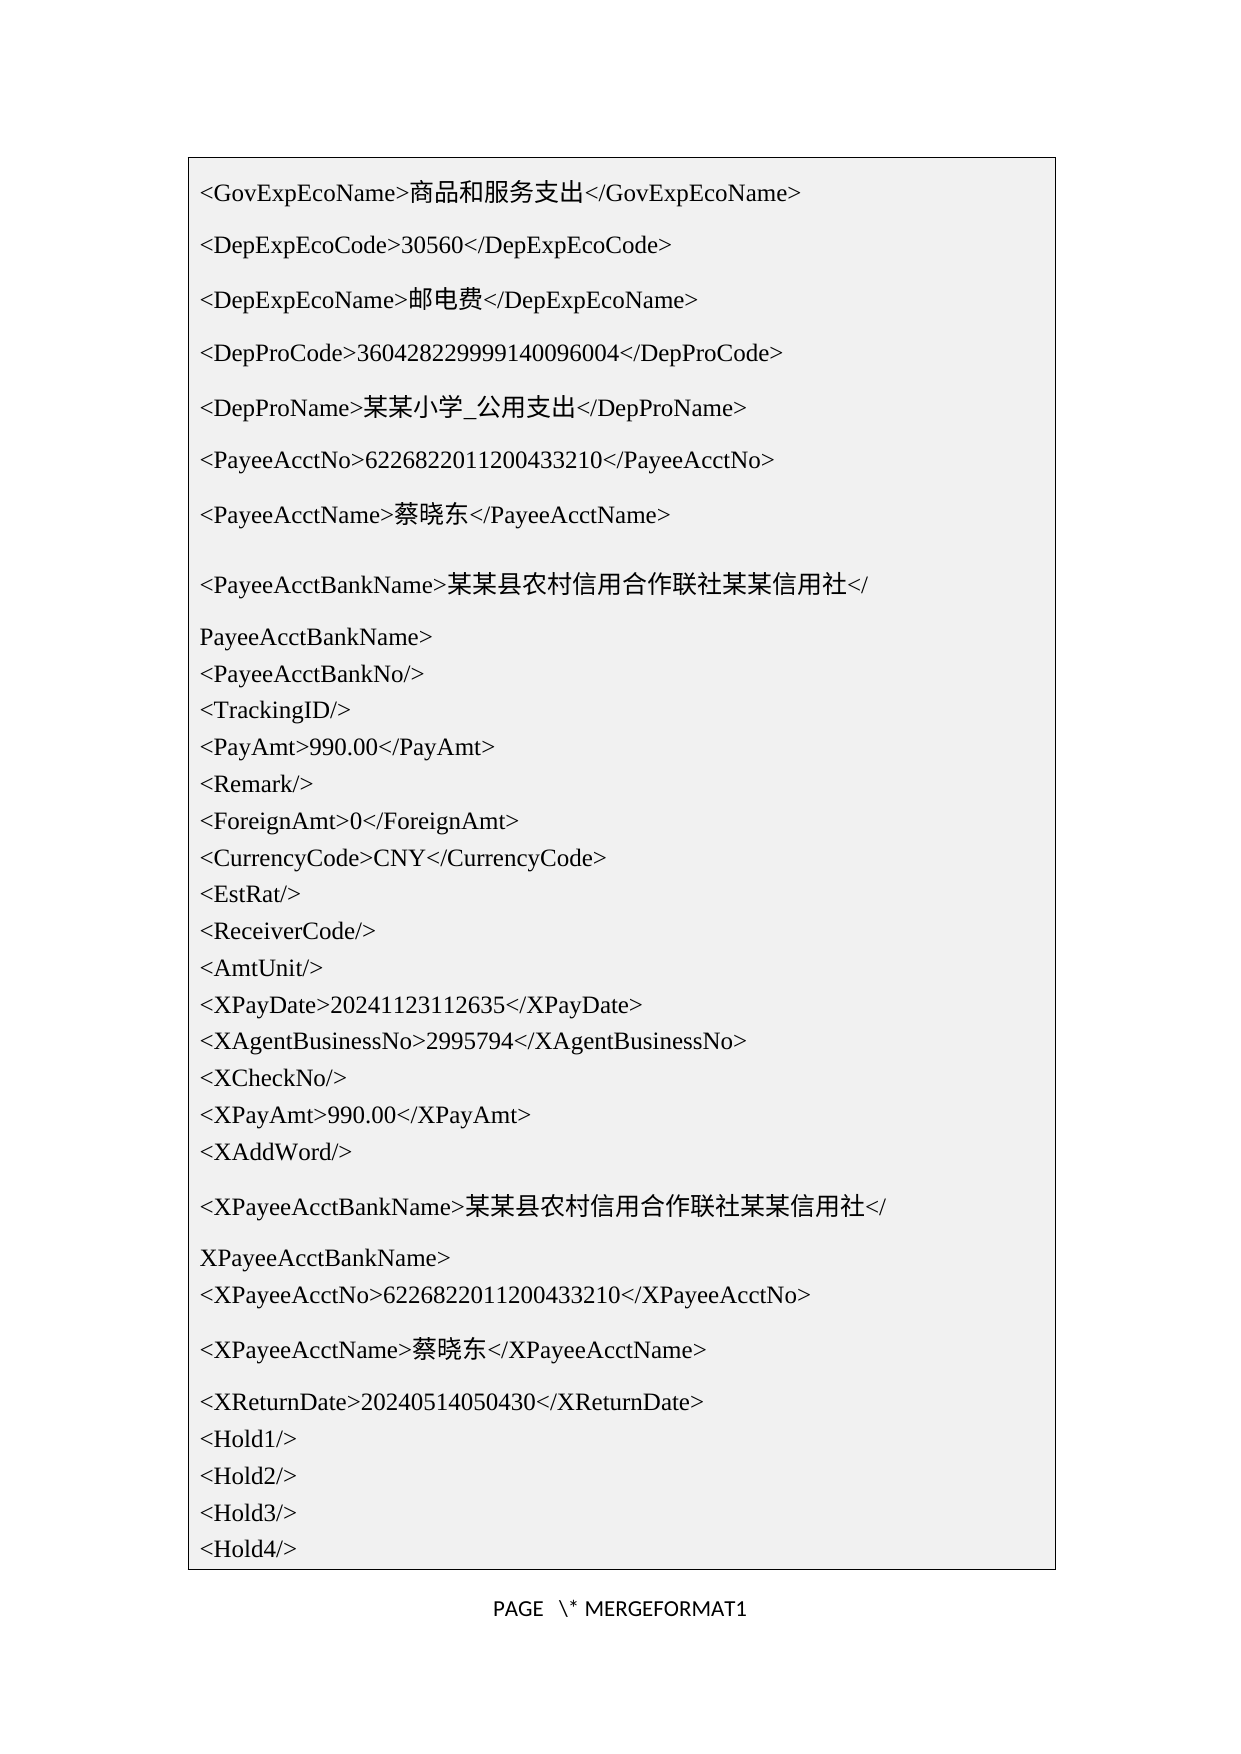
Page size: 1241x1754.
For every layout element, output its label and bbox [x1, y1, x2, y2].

table_header [189, 158, 1055, 1569]
